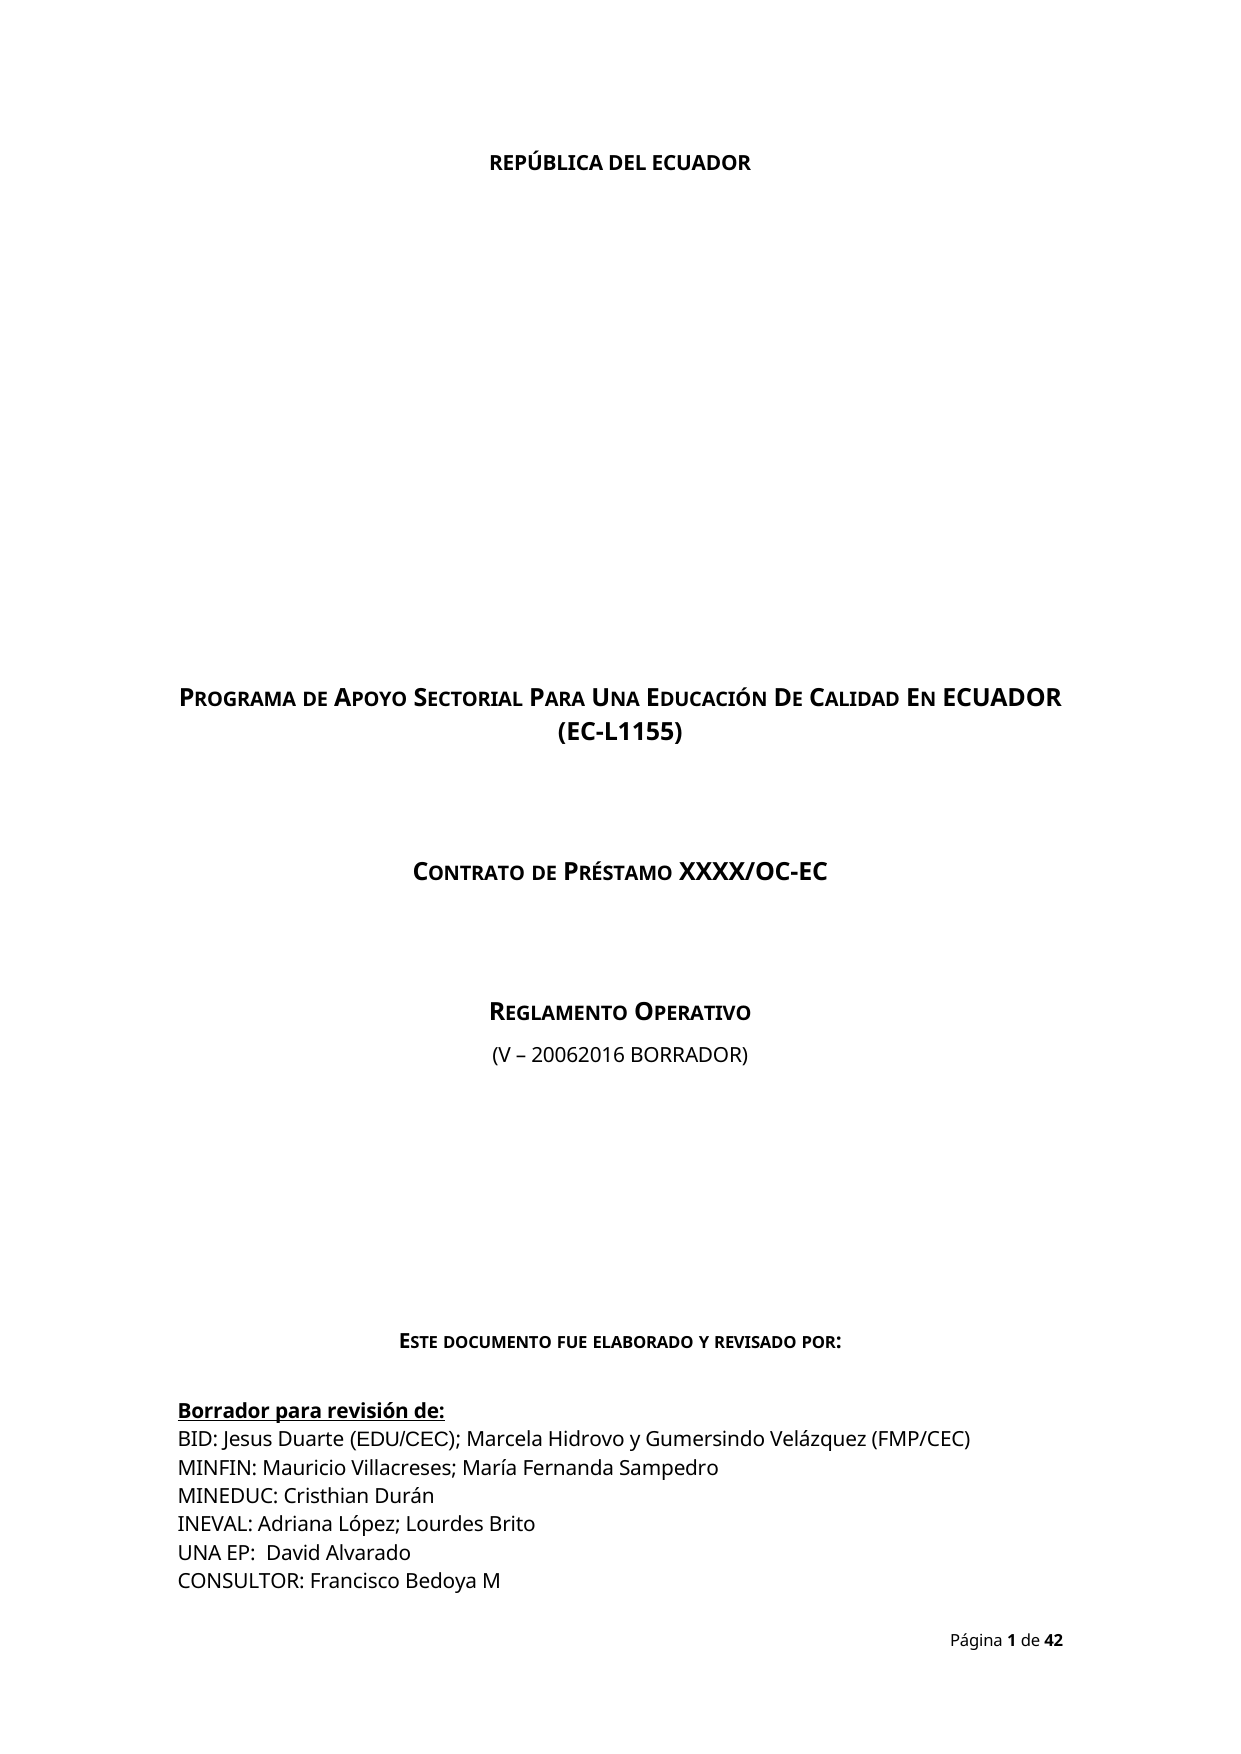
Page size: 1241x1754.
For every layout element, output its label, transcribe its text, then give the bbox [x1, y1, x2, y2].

text (v – 20062016 Borrador) [177, 1040, 1063, 1068]
text Contrato de Préstamo XXXX/OC-EC [177, 854, 1063, 888]
text Este documento fue elaborado y revisado por: [177, 1326, 1063, 1355]
text Borrador para revisión de: [177, 1396, 1063, 1424]
text MINFIN: Mauricio Villacreses; María Fernanda Sampedro [177, 1453, 1063, 1481]
text Programa de Apoyo Sectorial Para Una Educación De Calidad En ECUADOR (EC-L1155) [177, 680, 1063, 748]
text MINEDUC: Cristhian Durán [177, 1481, 1063, 1509]
text Reglamento Operativo [177, 993, 1063, 1027]
text República Del Ecuador [177, 148, 1063, 176]
text BID: Jesus Duarte (EDU/CEC); Marcela Hidrovo y Gumersindo Velázquez (FMP/CEC) [177, 1424, 1063, 1453]
text CONSULTOR: Francisco Bedoya M [177, 1566, 1063, 1595]
text INEVAL: Adriana López; Lourdes Brito [177, 1509, 1063, 1538]
text UNA EP: David Alvarado [177, 1538, 1063, 1566]
